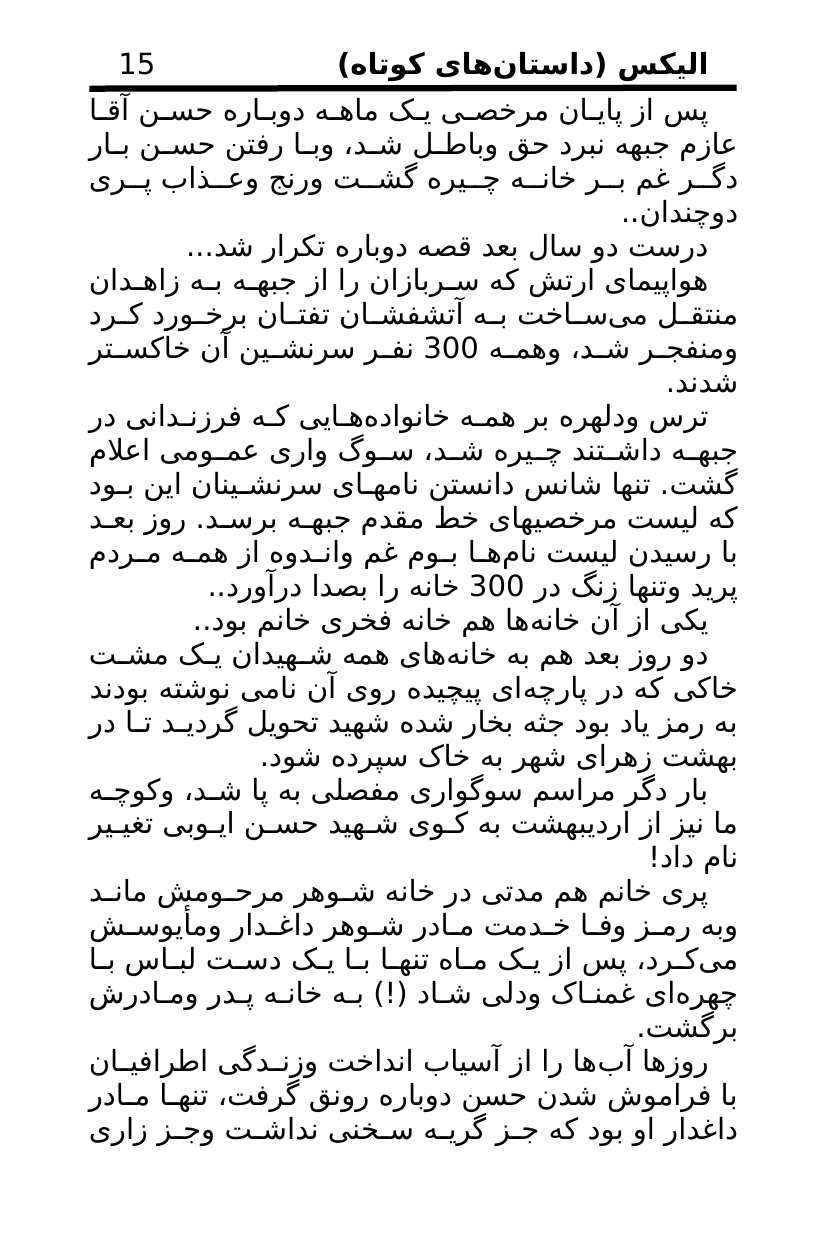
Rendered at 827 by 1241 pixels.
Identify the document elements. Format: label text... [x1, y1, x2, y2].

text هواپيمای ارتش که سربازان را از جبهه به زاهدان منتقل می‌ساخت به آتشفشان تفتان برخورد کرد ومنفجر شد، وهمه 300 نفر سرنشين آن خاکستر شدند. [89, 263, 738, 399]
text دو روز بعد هم به خانه‌های همه شهيدان يک مشت خاکی که در پارچه‌ای پيچيده روی آن نامی نوشته بودند به رمز ياد بود جثه بخار شده شهيد تحويل گرديد تا در بهشت زهرای شهر به خاک سپرده شود. [89, 637, 738, 773]
text درست دو سال بعد قصه دوباره تکرار شد... [89, 229, 738, 263]
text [89, 1044, 738, 1146]
text بار دگر مراسم سوگواری مفصلی به پا شد، وکوچه ما نيز از ارديبهشت به کوی شهيد حسن ايوبی تغییر نام داد! [89, 773, 738, 875]
text ترس ودلهره بر همه خانواده‌هايی که فرزندانی در جبهه داشتند چيره شد، سوگ واری عمومی اعلام گشت. تنها شانس دانستن نامهای سرنشينان اين بود که ليست مرخصيهای خط مقدم جبهه برسد. روز بعد با رسيدن ليست نام‌ها بوم غم واندوه از همه مردم پريد وتنها زنگ در 300 خانه را بصدا درآورد.. [89, 399, 738, 603]
text پس از پايان مرخصی يک ماهه دوباره حسن آقا عازم جبهه نبرد حق وباطل شد، وبا رفتن حسن بار دگر غم بر خانه چيره گشت ورنج وعذاب پری دوچندان.. [89, 94, 738, 229]
text پری خانم هم مدتی در خانه شوهر مرحومش ماند وبه رمز وفا خدمت مادر شوهر داغدار ومأیوسش می‌کرد، پس از يک ماه تنها با يک دست لباس با چهره‌ای غمناک ودلی شاد (!) به خانه پدر ومادرش برگشت. [89, 875, 738, 1044]
text يکی از آن خانه‌ها هم خانه فخری خانم بود.. [89, 603, 738, 637]
